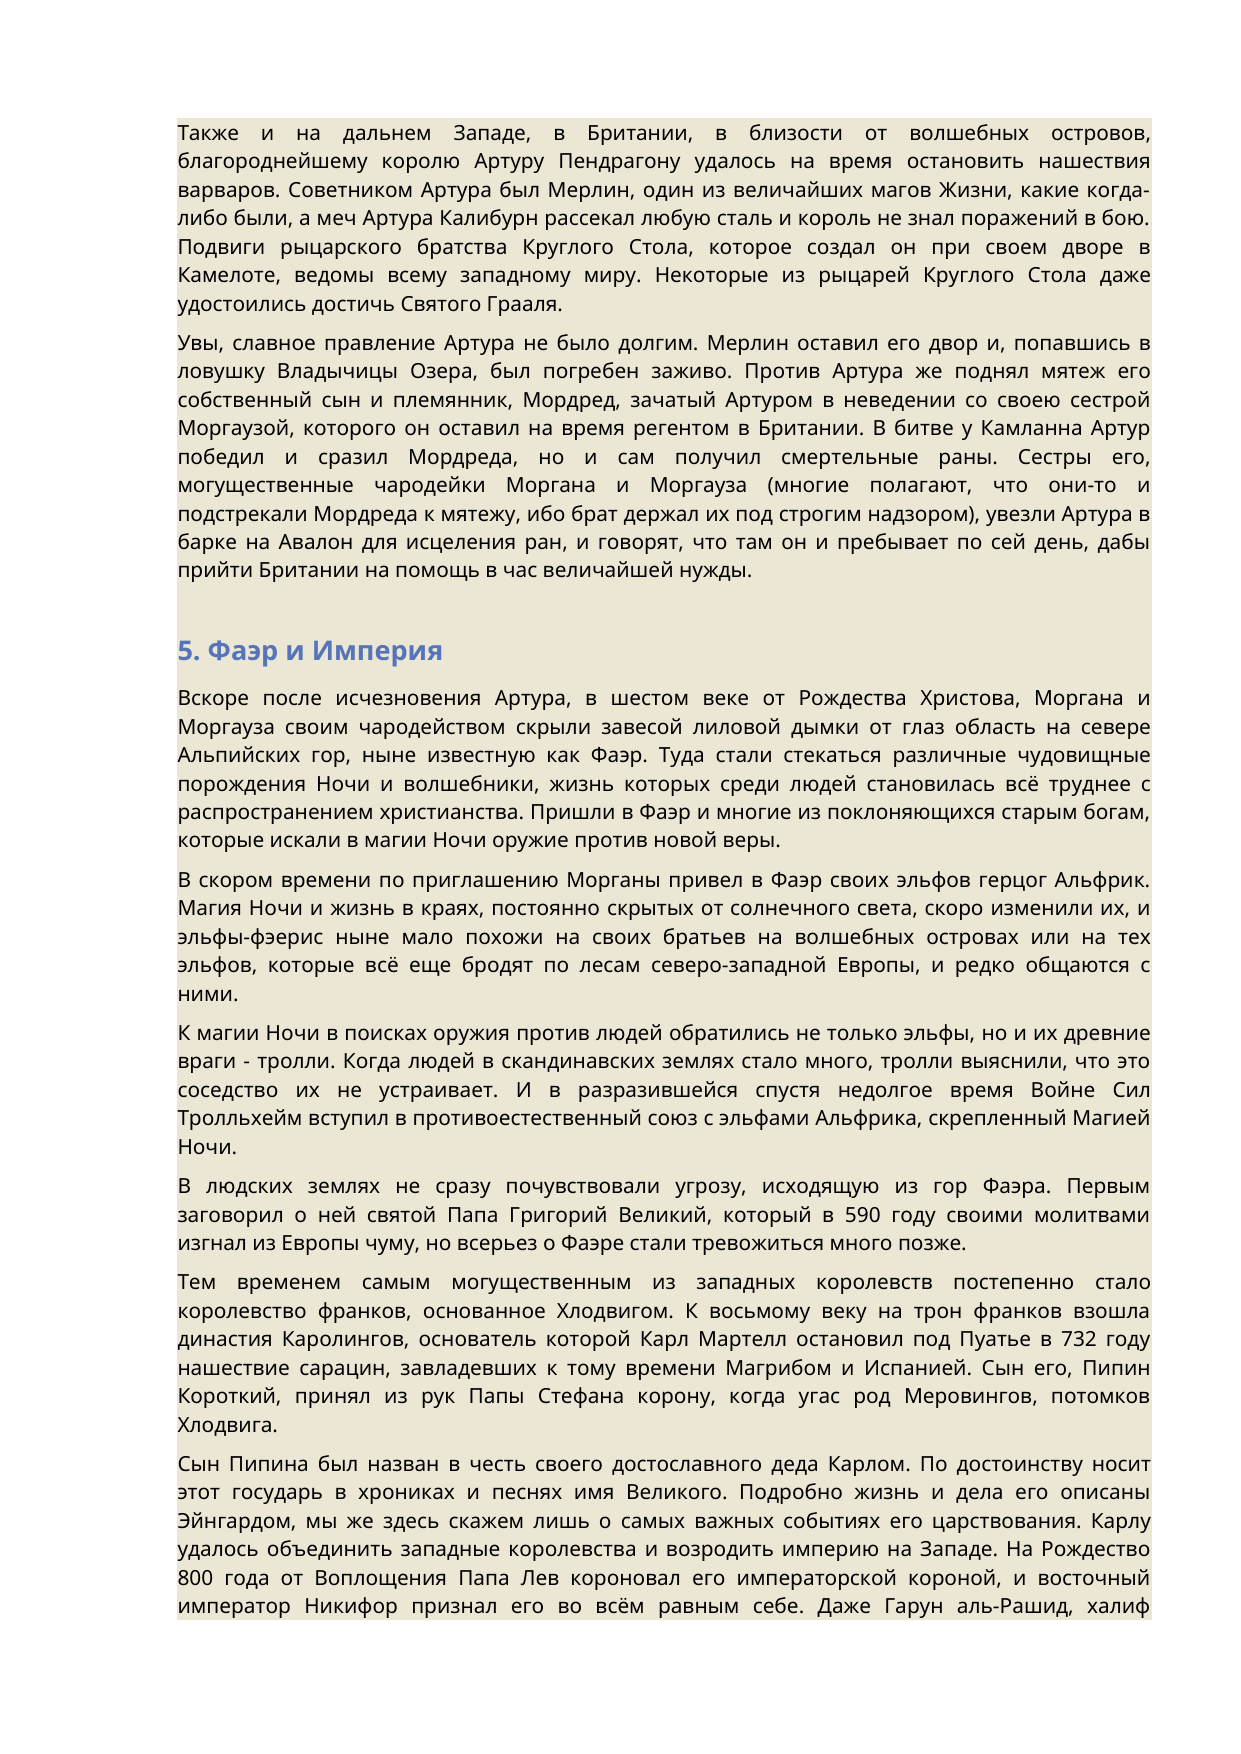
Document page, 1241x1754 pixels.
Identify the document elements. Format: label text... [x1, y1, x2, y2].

text В скором времени по приглашению Морганы привел в Фаэр своих эльфов герцог Альфрик. Магия Ночи и жизнь в краях, постоянно скрытых от солнечного света, скоро изменили их, и эльфы-фэерис ныне мало похожи на своих братьев на волшебных островах или на тех эльфов, которые всё еще бродят по лесам северо-западной Европы, и редко общаются с ними. [177, 865, 1152, 1007]
text К магии Ночи в поисках оружия против людей обратились не только эльфы, но и их древние враги - тролли. Когда людей в скандинавских землях стало много, тролли выяснили, что это соседство их не устраивает. И в разразившейся спустя недолгое время Войне Сил Тролльхейм вступил в противоестественный союз с эльфами Альфрика, скрепленный Магией Ночи. [177, 1018, 1152, 1160]
text 5. Фаэр и Империя [177, 631, 1152, 668]
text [177, 1449, 1152, 1620]
text В людских землях не сразу почувствовали угрозу, исходящую из гор Фаэра. Первым заговорил о ней святой Папа Григорий Великий, который в 590 году своими молитвами изгнал из Европы чуму, но всерьез о Фаэре стали тревожиться много позже. [177, 1171, 1152, 1257]
text Тем временем самым могущественным из западных королевств постепенно стало королевство франков, основанное Хлодвигом. К восьмому веку на трон франков взошла династия Каролингов, основатель которой Карл Мартелл остановил под Пуатье в 732 году нашествие сарацин, завладевших к тому времени Магрибом и Испанией. Сын его, Пипин Короткий, принял из рук Папы Стефана корону, когда угас род Меровингов, потомков Хлодвига. [177, 1267, 1152, 1438]
text Вскоре после исчезновения Артура, в шестом веке от Рождества Христова, Моргана и Моргауза своим чародейством скрыли завесой лиловой дымки от глаз область на севере Альпийских гор, ныне известную как Фаэр. Туда стали стекаться различные чудовищные порождения Ночи и волшебники, жизнь которых среди людей становилась всё труднее с распространением христианства. Пришли в Фаэр и многие из поклоняющихся старым богам, которые искали в магии Ночи оружие против новой веры. [177, 683, 1152, 854]
text Также и на дальнем Западе, в Британии, в близости от волшебных островов, благороднейшему королю Артуру Пендрагону удалось на время остановить нашествия варваров. Советником Артура был Мерлин, один из величайших магов Жизни, какие когда-либо были, а меч Артура Калибурн рассекал любую сталь и король не знал поражений в бою. Подвиги рыцарского братства Круглого Стола, которое создал он при своем дворе в Камелоте, ведомы всему западному миру. Некоторые из рыцарей Круглого Стола даже удостоились достичь Святого Грааля. [177, 118, 1152, 317]
text Увы, славное правление Артура не было долгим. Мерлин оставил его двор и, попавшись в ловушку Владычицы Озера, был погребен заживо. Против Артура же поднял мятеж его собственный сын и племянник, Мордред, зачатый Артуром в неведении со своею сестрой Моргаузой, которого он оставил на время регентом в Британии. В битве у Камланна Артур победил и сразил Мордреда, но и сам получил смертельные раны. Сестры его, могущественные чародейки Моргана и Моргауза (многие полагают, что они-то и подстрекали Мордреда к мятежу, ибо брат держал их под строгим надзором), увезли Артура в барке на Авалон для исцеления ран, и говорят, что там он и пребывает по сей день, дабы прийти Британии на помощь в час величайшей нужды. [177, 328, 1152, 584]
